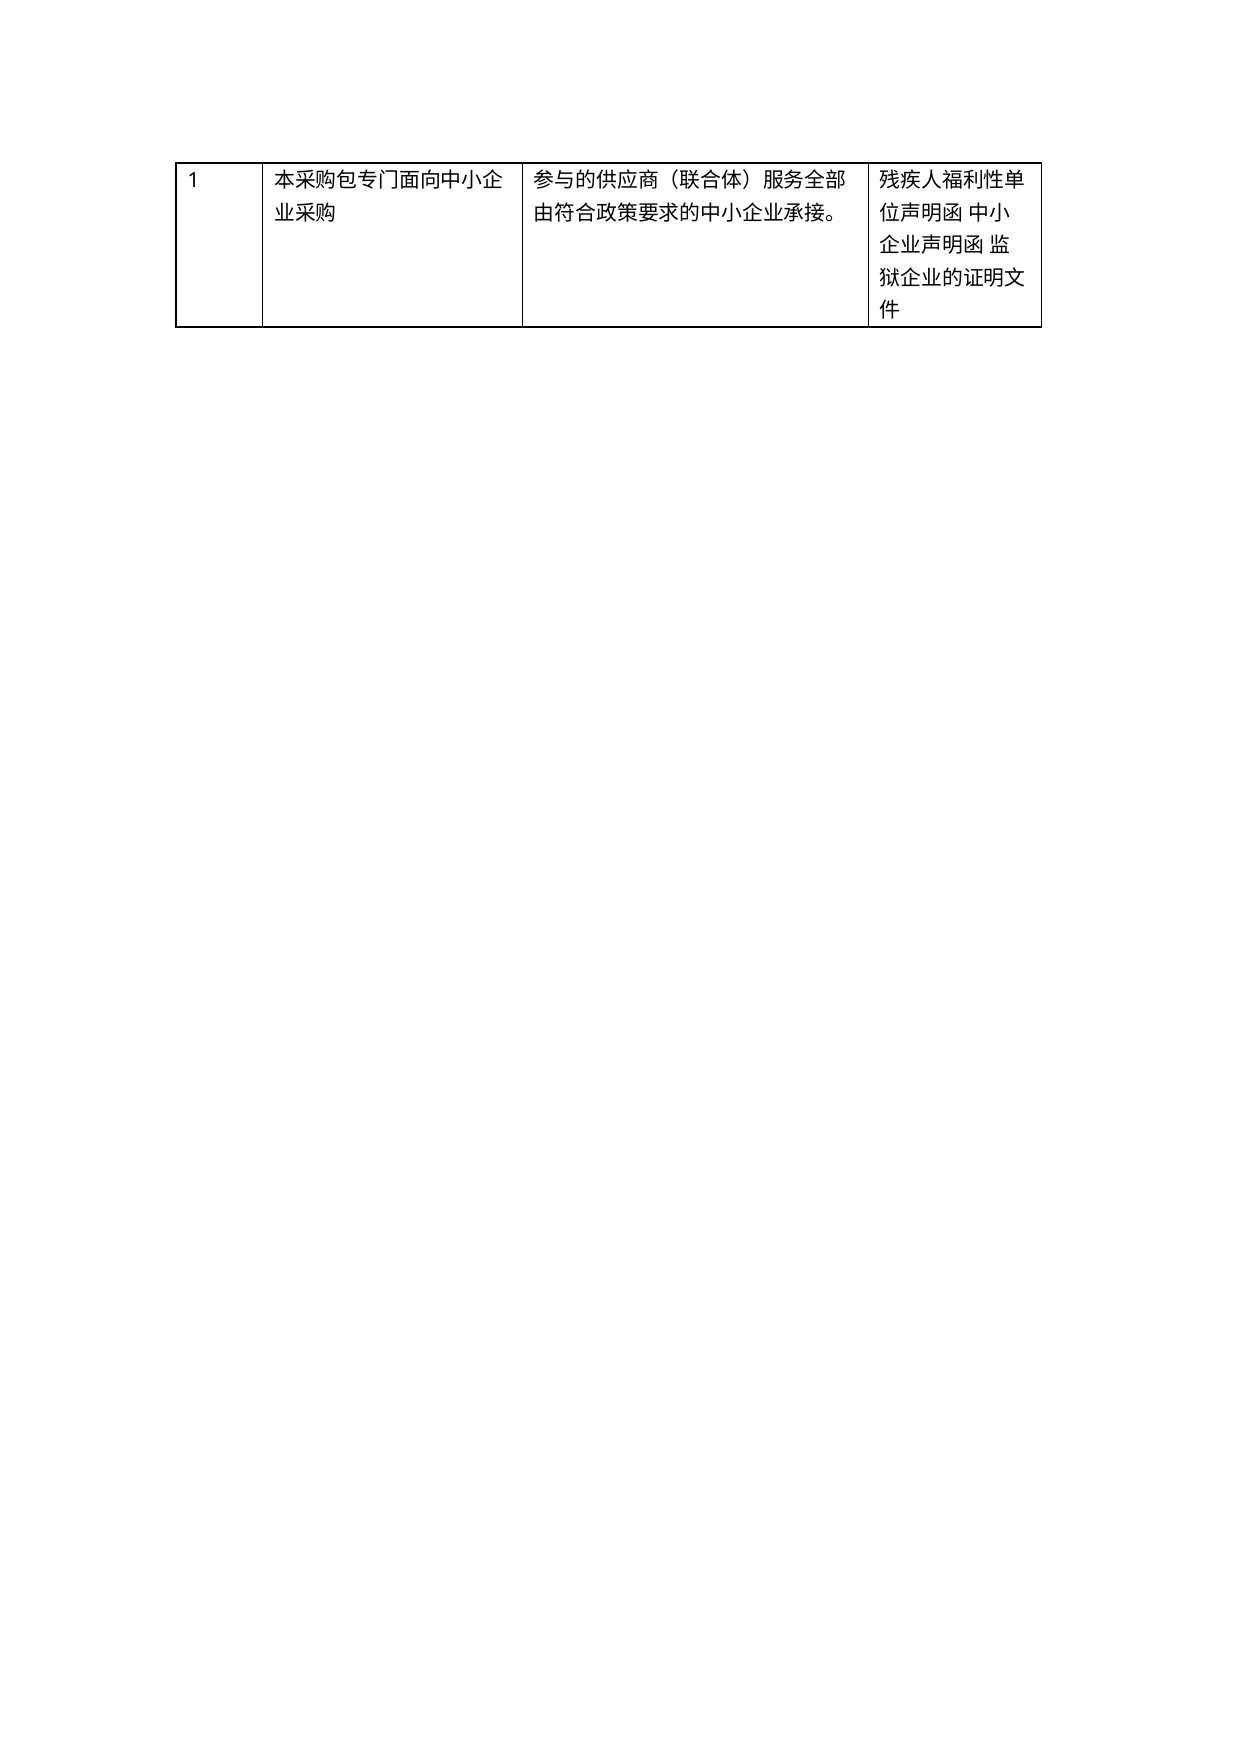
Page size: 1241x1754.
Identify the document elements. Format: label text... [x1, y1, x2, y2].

table_cell 参与的供应商（联合体）服务全部由符合政策要求的中小企业承接。 [523, 164, 868, 326]
table_cell 本采购包专门面向中小企业采购 [263, 164, 522, 326]
table_cell 残疾人福利性单位声明函 中小企业声明函 监狱企业的证明文件 [869, 164, 1041, 326]
table_cell 1 [177, 164, 262, 326]
